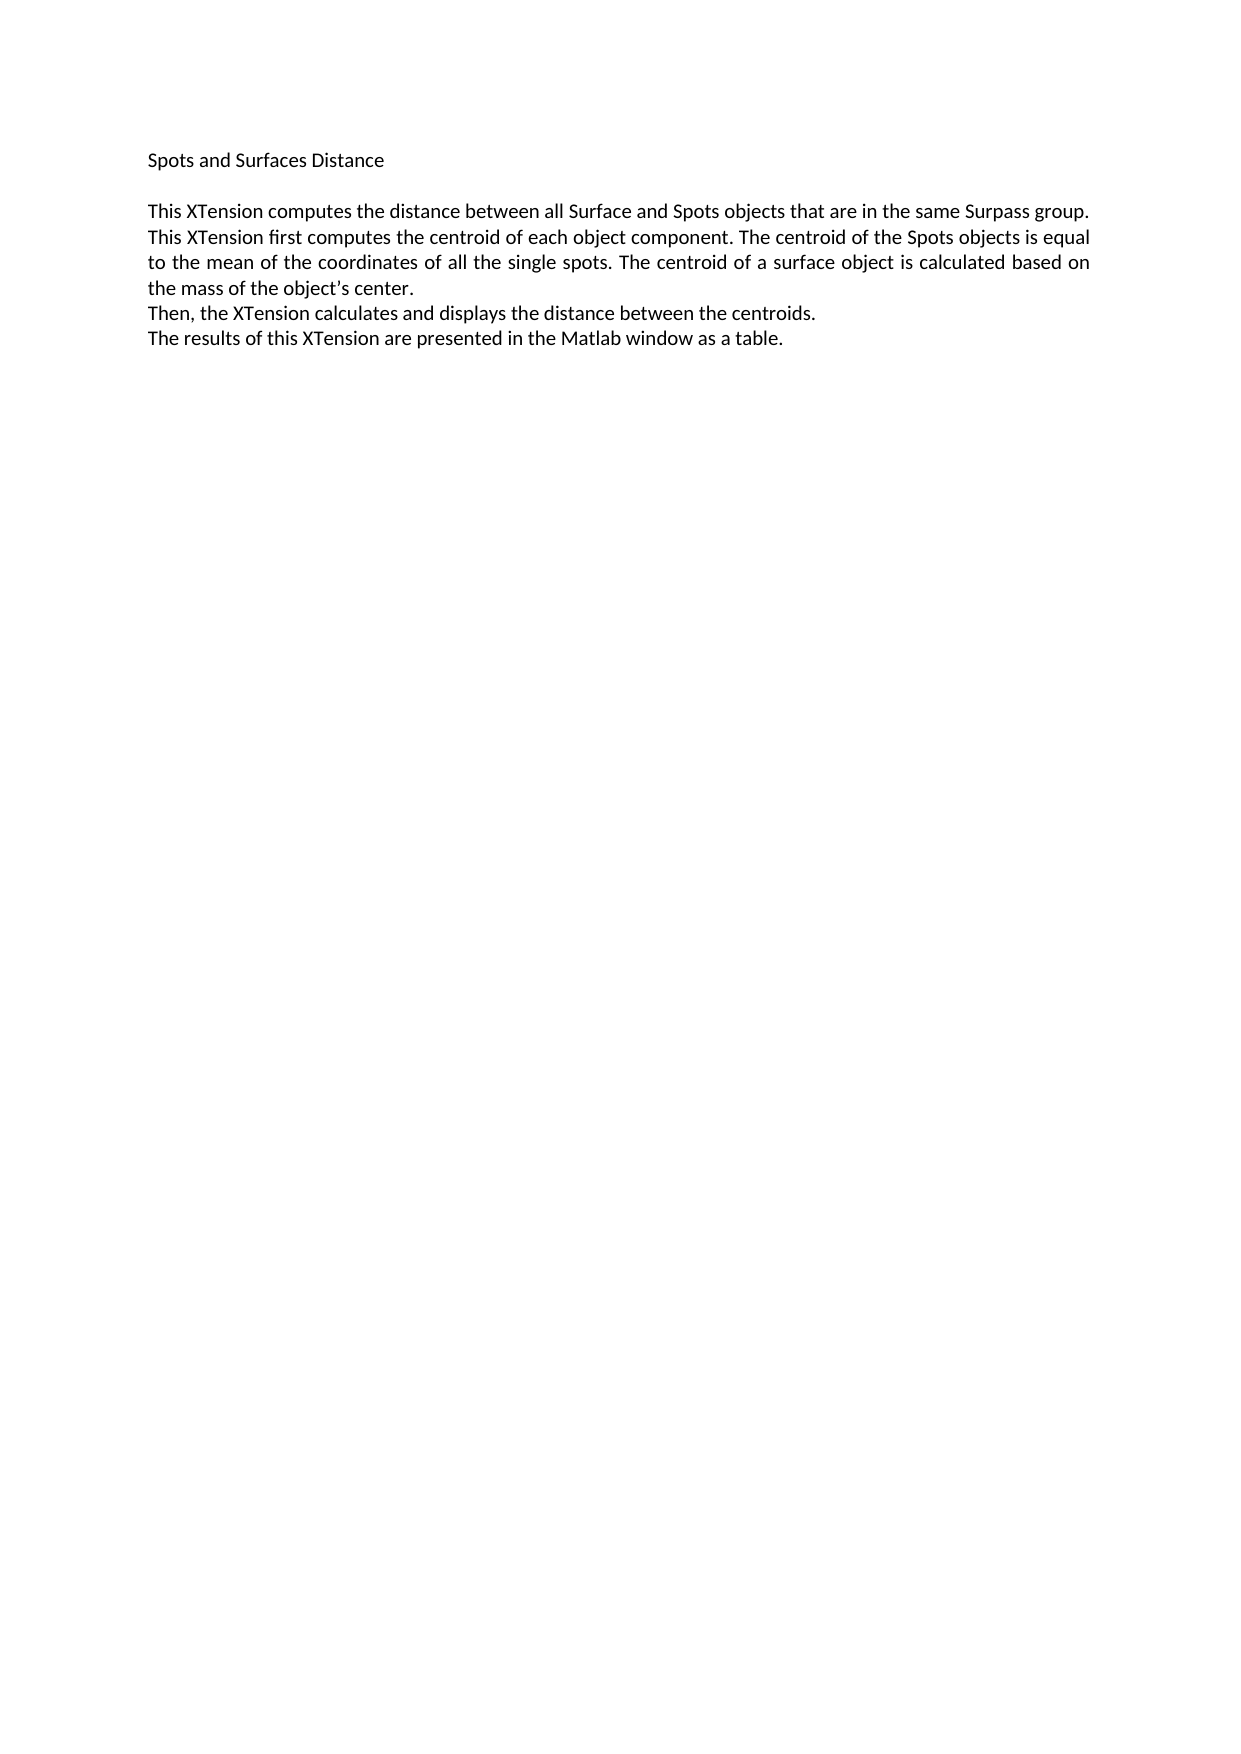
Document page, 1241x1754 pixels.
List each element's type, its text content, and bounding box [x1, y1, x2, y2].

text This XTension first computes the centroid of each object component. The centroid of the Spots objects is equal to the mean of the coordinates of all the single spots. The centroid of a surface object is calculated based on the mass of the object’s center. [148, 224, 1093, 300]
text This XTension computes the distance between all Surface and Spots objects that are in the same Surpass group. [148, 198, 1093, 224]
text Then, the XTension calculates and displays the distance between the centroids. [148, 300, 1093, 326]
text Spots and Surfaces Distance [148, 148, 1093, 173]
text The results of this XTension are presented in the Matlab window as a table. [148, 326, 1093, 351]
